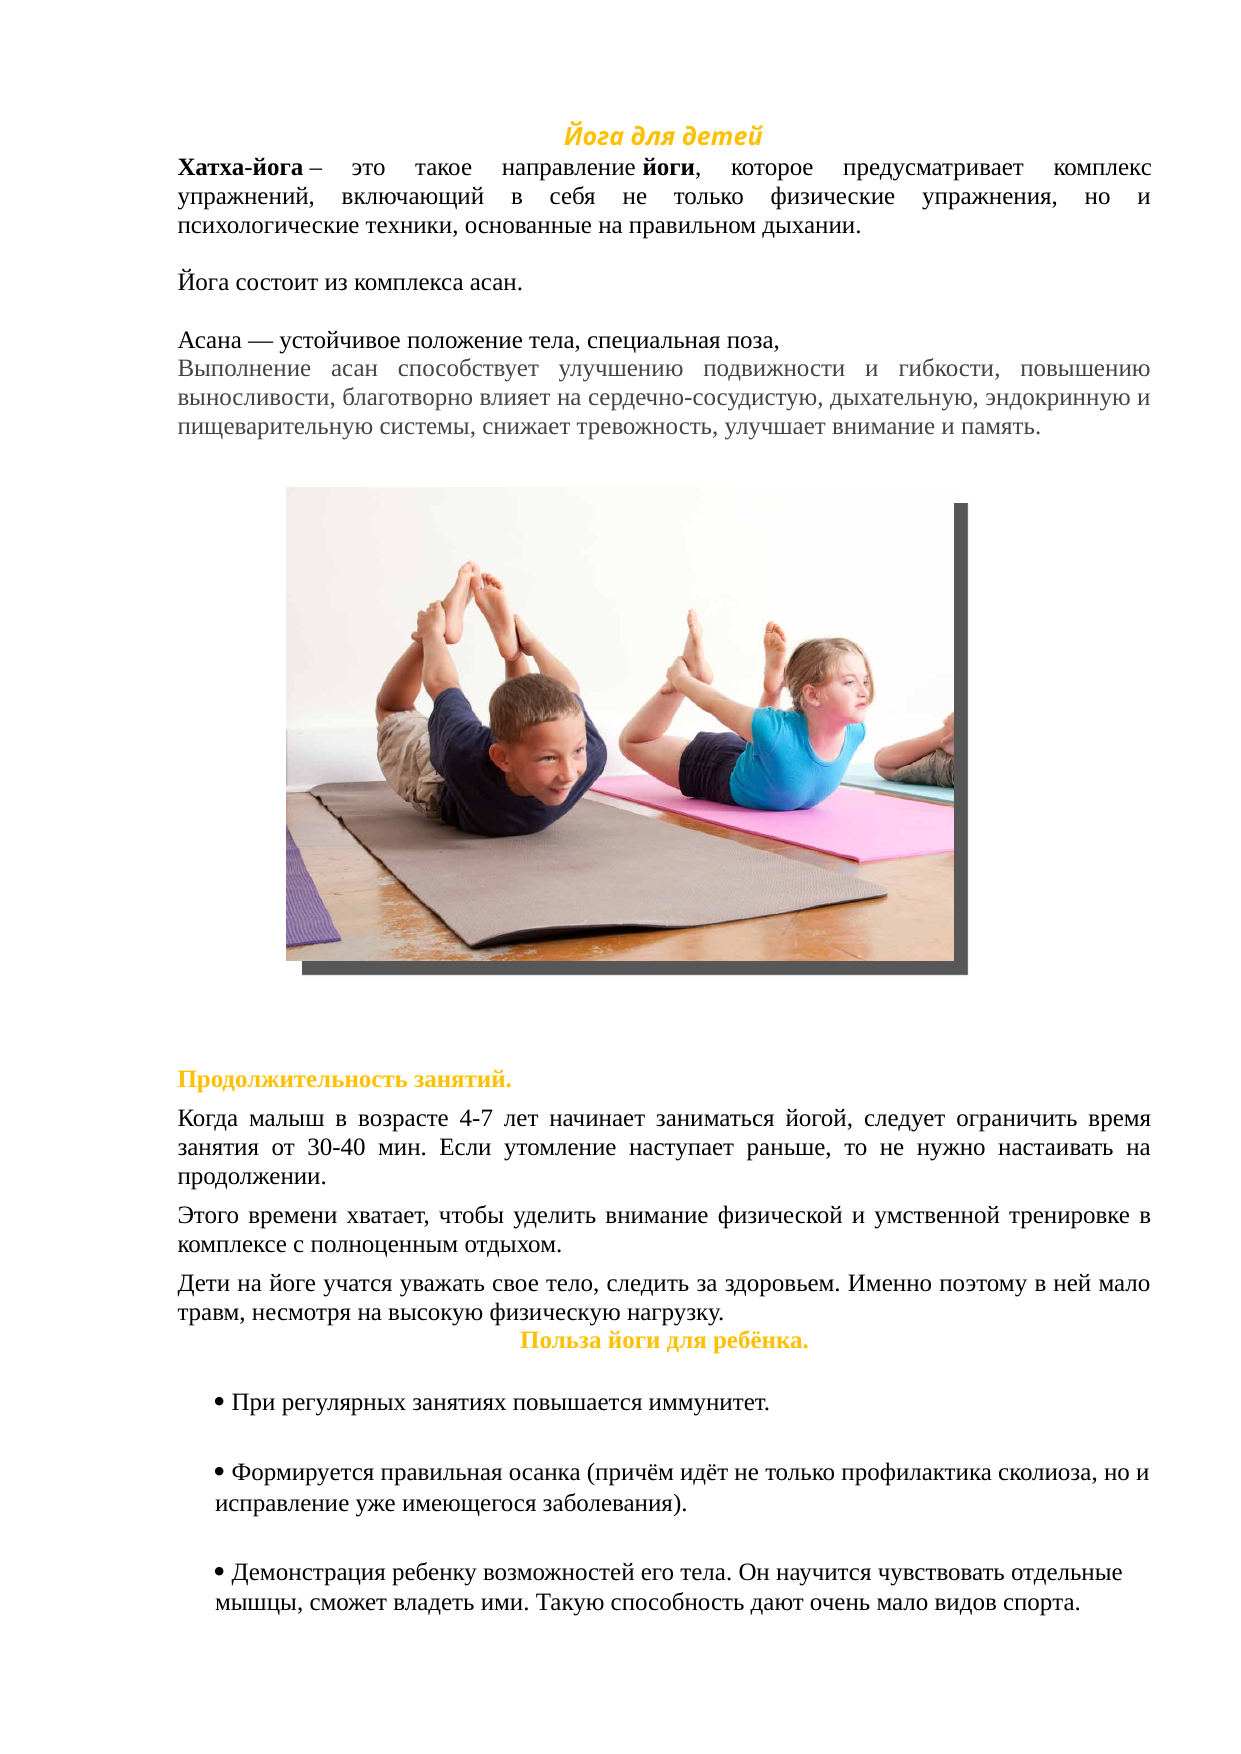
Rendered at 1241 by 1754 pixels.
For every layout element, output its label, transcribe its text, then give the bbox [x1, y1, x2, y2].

text Дети на йоге учатся уважать свое тело, следить за здоровьем. Именно поэтому в ней мало травм, несмотря на высокую физическую нагрузку. [177, 1268, 1152, 1326]
picture [286, 487, 954, 961]
text · Формируется правильная осанка (причём идёт не только профилактика сколиоза, но и исправление уже имеющегося заболевания). [215, 1454, 1152, 1517]
text · При регулярных занятиях повышается иммунитет. [215, 1383, 1152, 1417]
text · Демонстрация ребенку возможностей его тела. Он научится чувствовать отдельные мышцы, сможет владеть ими. Такую способность дают очень мало видов спорта. [215, 1553, 1152, 1616]
text Хатха-йога – это такое направление йоги, которое предусматривает комплекс упражнений, включающий в себя не только физические упражнения, но и психологические техники, основанные на правильном дыхании. [177, 152, 1152, 238]
text Польза йоги для ребёнка. [177, 1326, 1152, 1354]
text Этого времени хватает, чтобы уделить внимание физической и умственной тренировке в комплексе с полноценным отдыхом. [177, 1200, 1152, 1258]
text Асана — устойчивое положение тела, специальная поза, [177, 325, 1152, 353]
text Продолжительность занятий. [177, 1064, 1152, 1093]
text Когда малыш в возрасте 4-7 лет начинает заниматься йогой, следует ограничить время занятия от 30-40 мин. Если утомление наступает раньше, то не нужно настаивать на продолжении. [177, 1103, 1152, 1190]
text Йога состоит из комплекса асан. [177, 267, 1152, 296]
text Выполнение асан способствует улучшению подвижности и гибкости, повышению выносливости, благотворно влияет на сердечно-сосудистую, дыхательную, эндокринную и пищеварительную системы, снижает тревожность, улучшает внимание и память. [177, 353, 1152, 440]
title Йога для детей [177, 118, 1152, 152]
